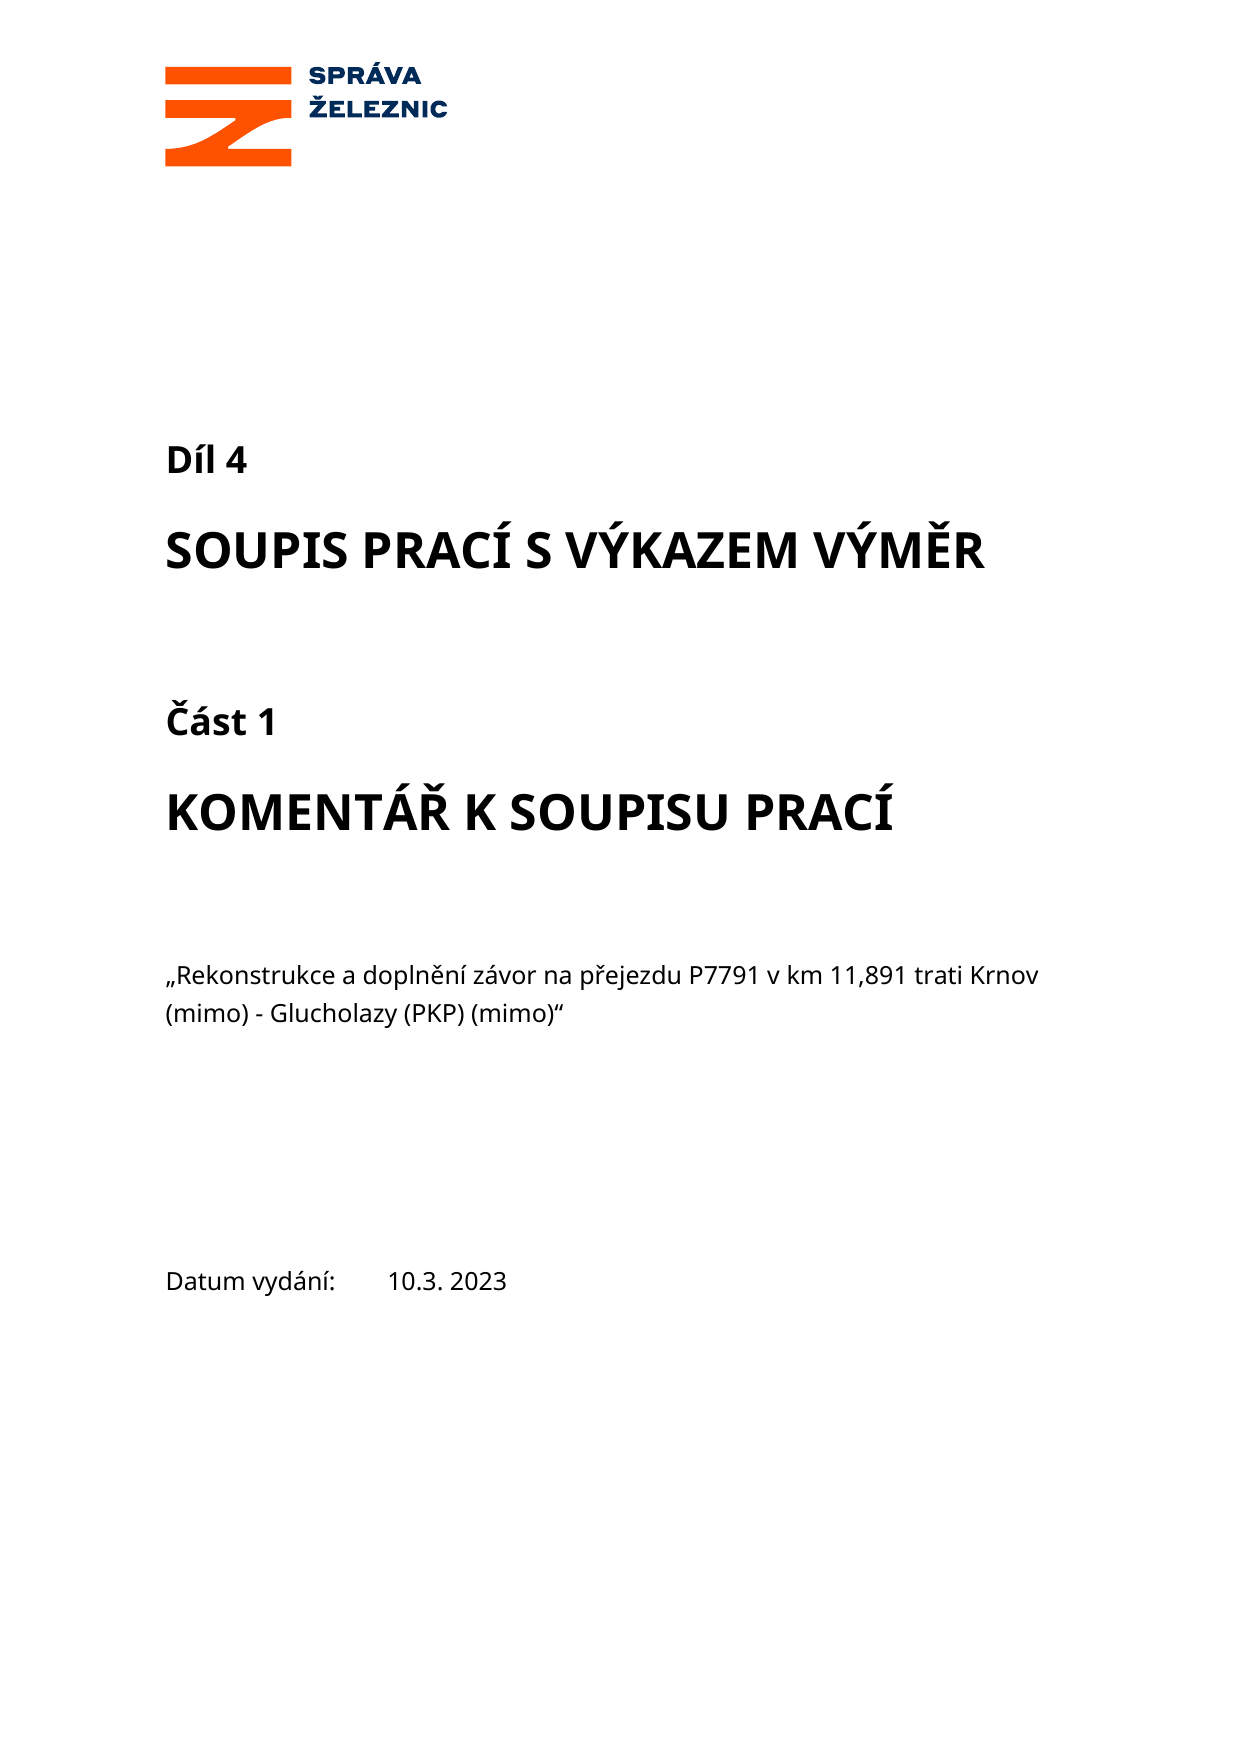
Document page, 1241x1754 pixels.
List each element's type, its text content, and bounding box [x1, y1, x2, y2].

text Datum vydání: 10.3. 2023 [165, 1263, 1075, 1298]
text SOUPIS PRACÍ S VÝKAZEM VÝMĚR [165, 514, 1075, 583]
text Díl 4 [165, 433, 1075, 484]
text KOMENTÁŘ K SOUPISU PRACÍ [165, 777, 1075, 845]
text Část 1 [165, 696, 1075, 747]
